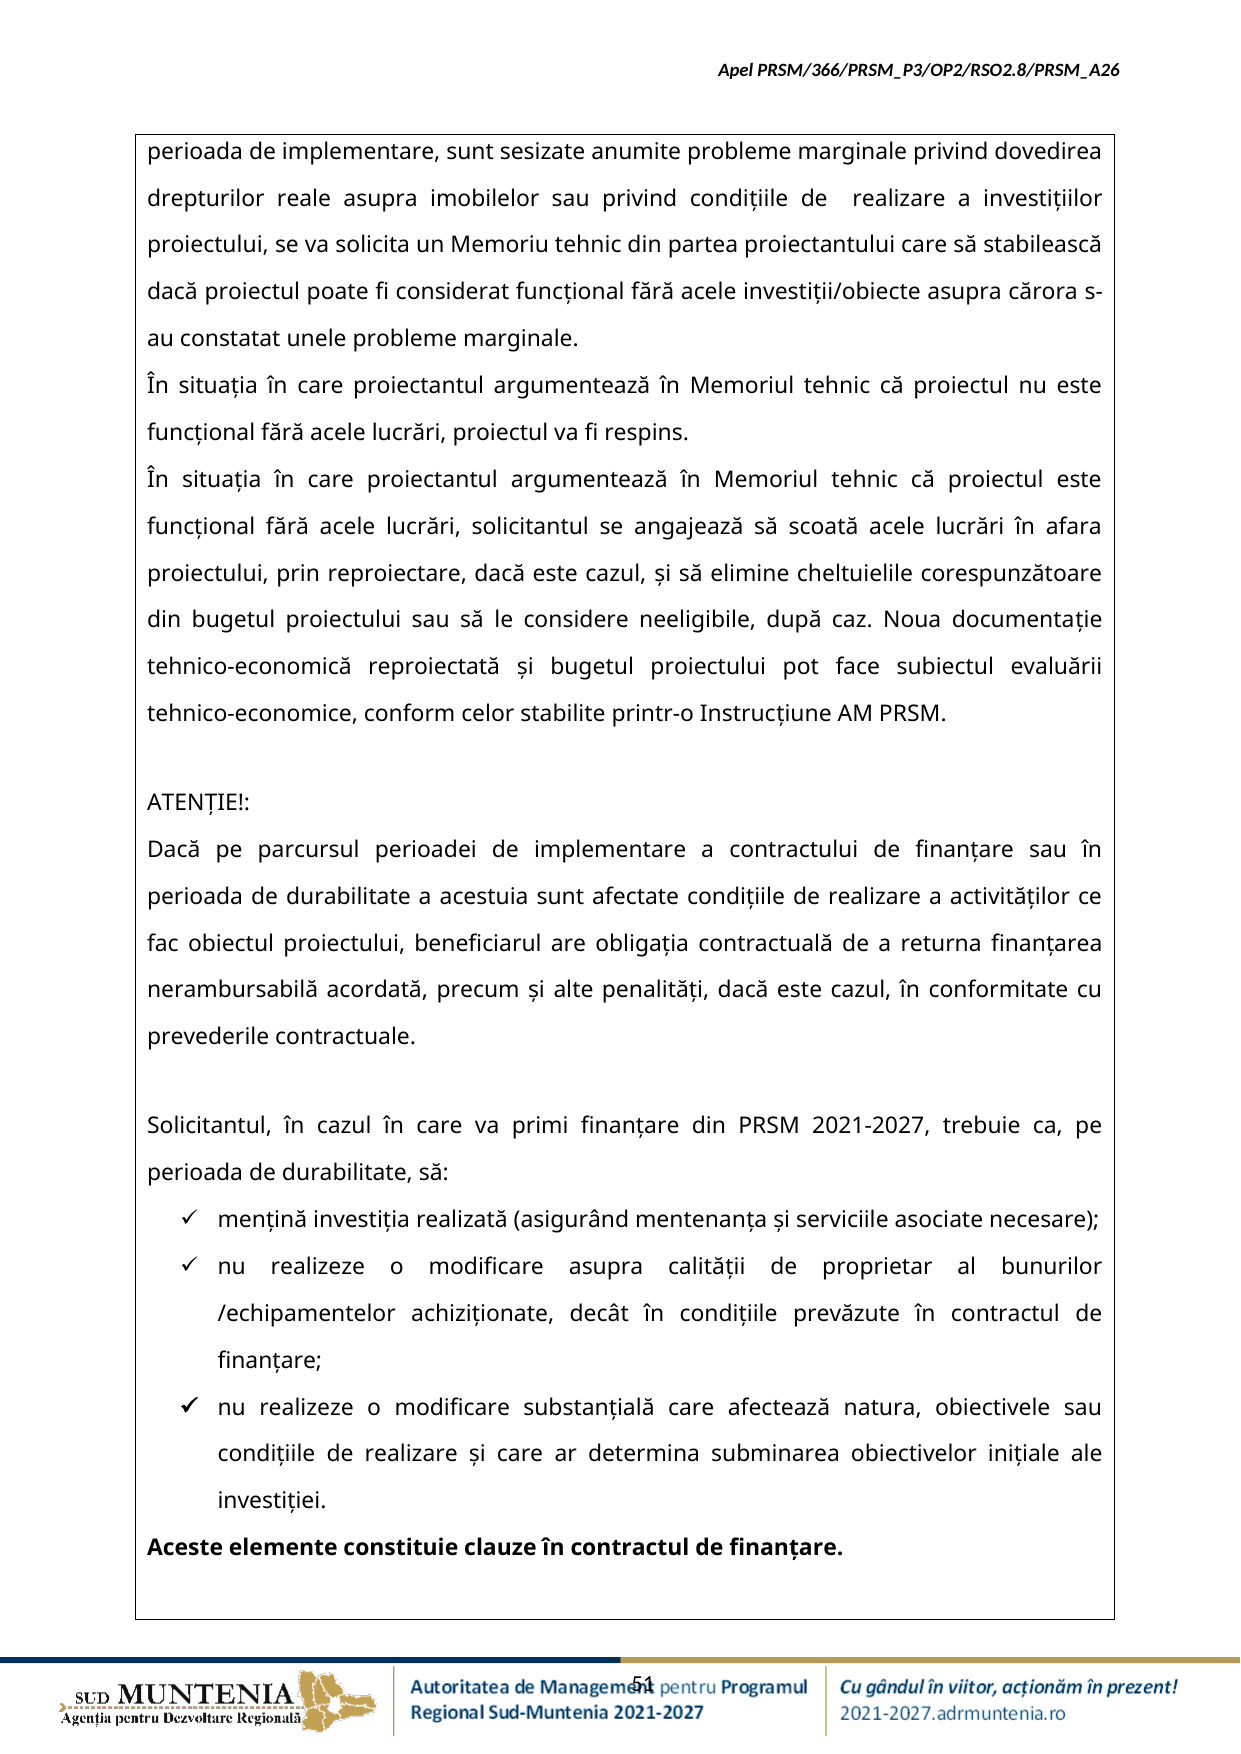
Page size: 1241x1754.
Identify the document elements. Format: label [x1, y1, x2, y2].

picture [0, 1657, 1241, 1737]
table_header [136, 135, 1114, 1619]
